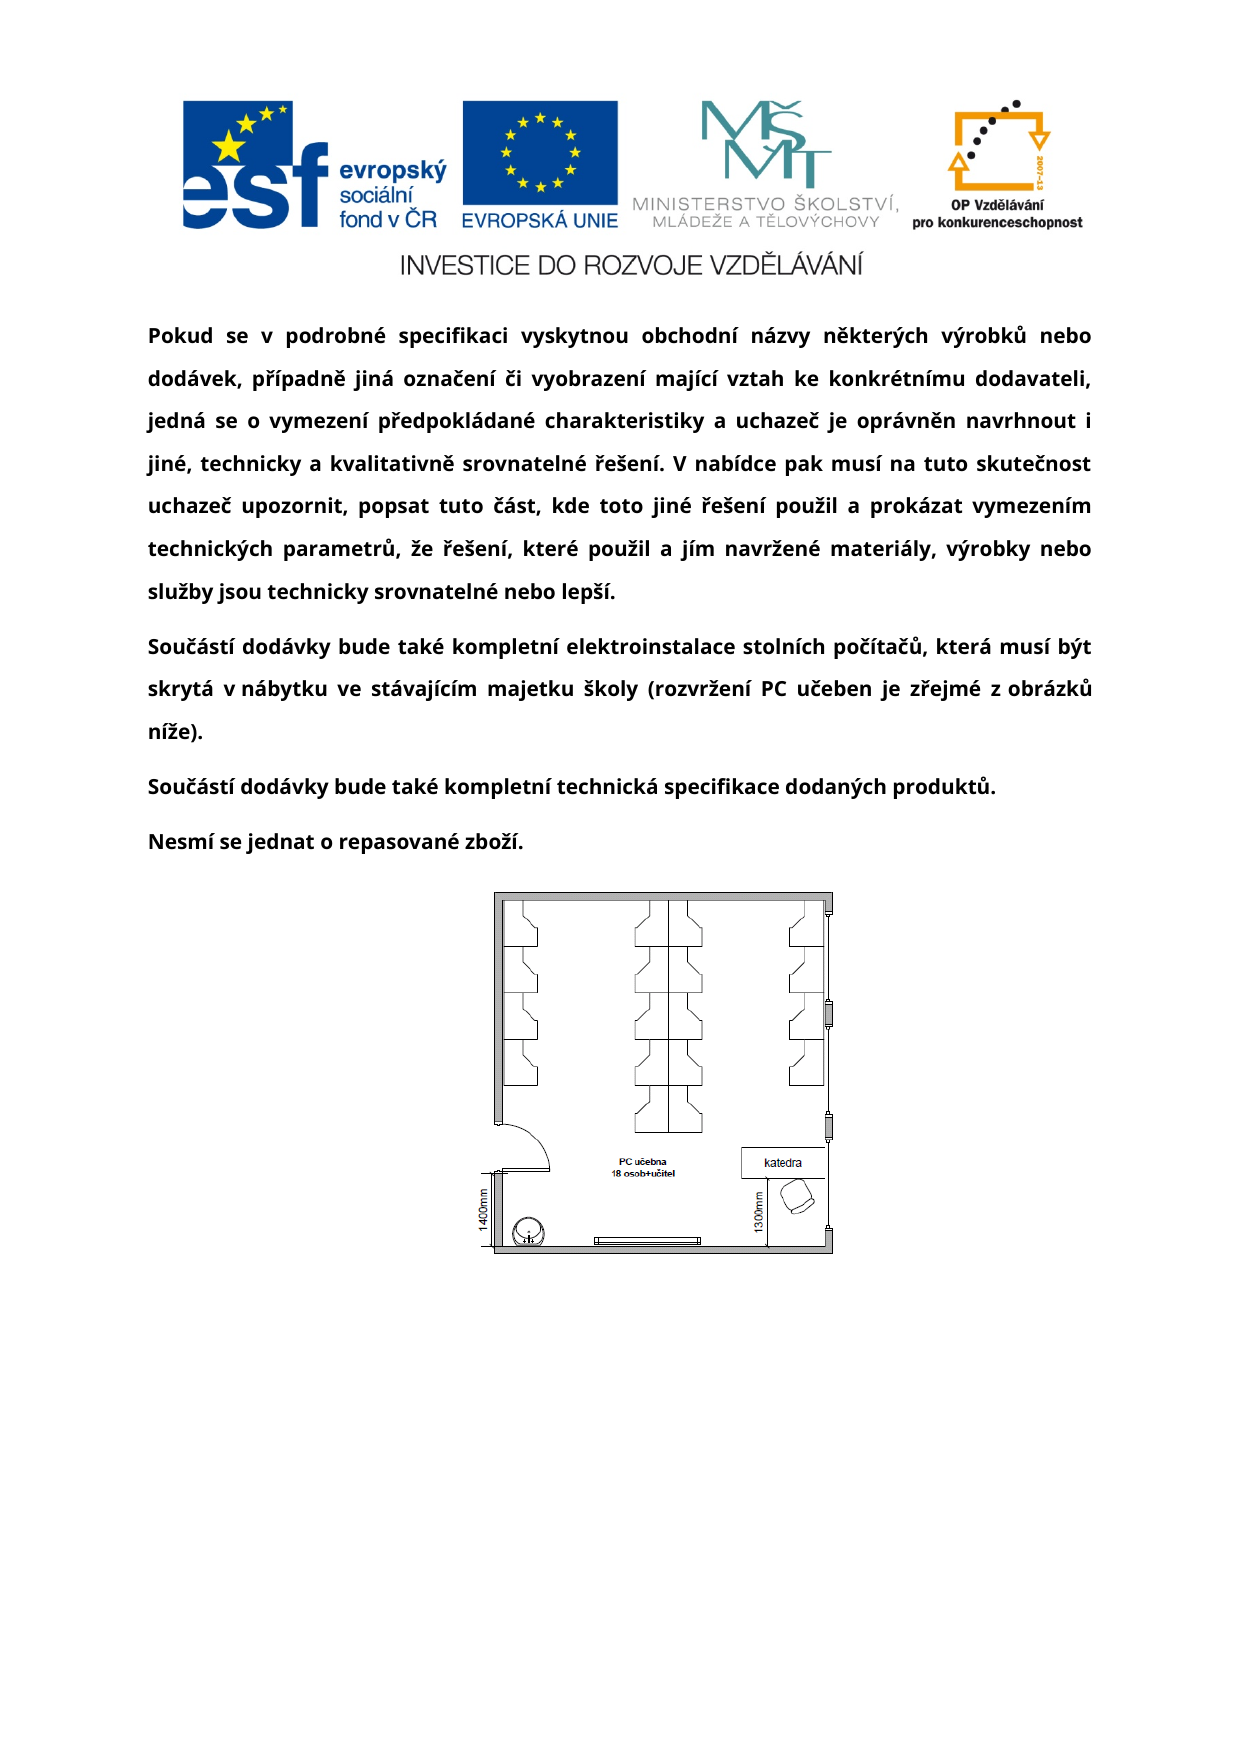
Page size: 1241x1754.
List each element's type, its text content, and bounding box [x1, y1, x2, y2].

text Součástí dodávky bude také kompletní elektroinstalace stolních počítačů, která musí být skrytá v nábytku ve stávajícím majetku školy (rozvržení PC učeben je zřejmé z obrázků níže). [148, 632, 1093, 746]
text Pokud se v podrobné specifikaci vyskytnou obchodní názvy některých výrobků nebo dodávek, případně jiná označení či vyobrazení mající vztah ke konkrétnímu dodavateli, jedná se o vymezení předpokládané charakteristiky a uchazeč je oprávněn navrhnout i jiné, technicky a kvalitativně srovnatelné řešení. V nabídce pak musí na tuto skutečnost uchazeč upozornit, popsat tuto část, kde toto jiné řešení použil a prokázat vymezením technických parametrů, že řešení, které použil a jím navržené materiály, výrobky nebo služby jsou technicky srovnatelné nebo lepší. [148, 148, 1093, 605]
picture [135, 60, 1144, 307]
text Nesmí se jednat o repasované zboží. [148, 827, 1093, 856]
text Součástí dodávky bude také kompletní technická specifikace dodaných produktů. [148, 772, 1093, 801]
